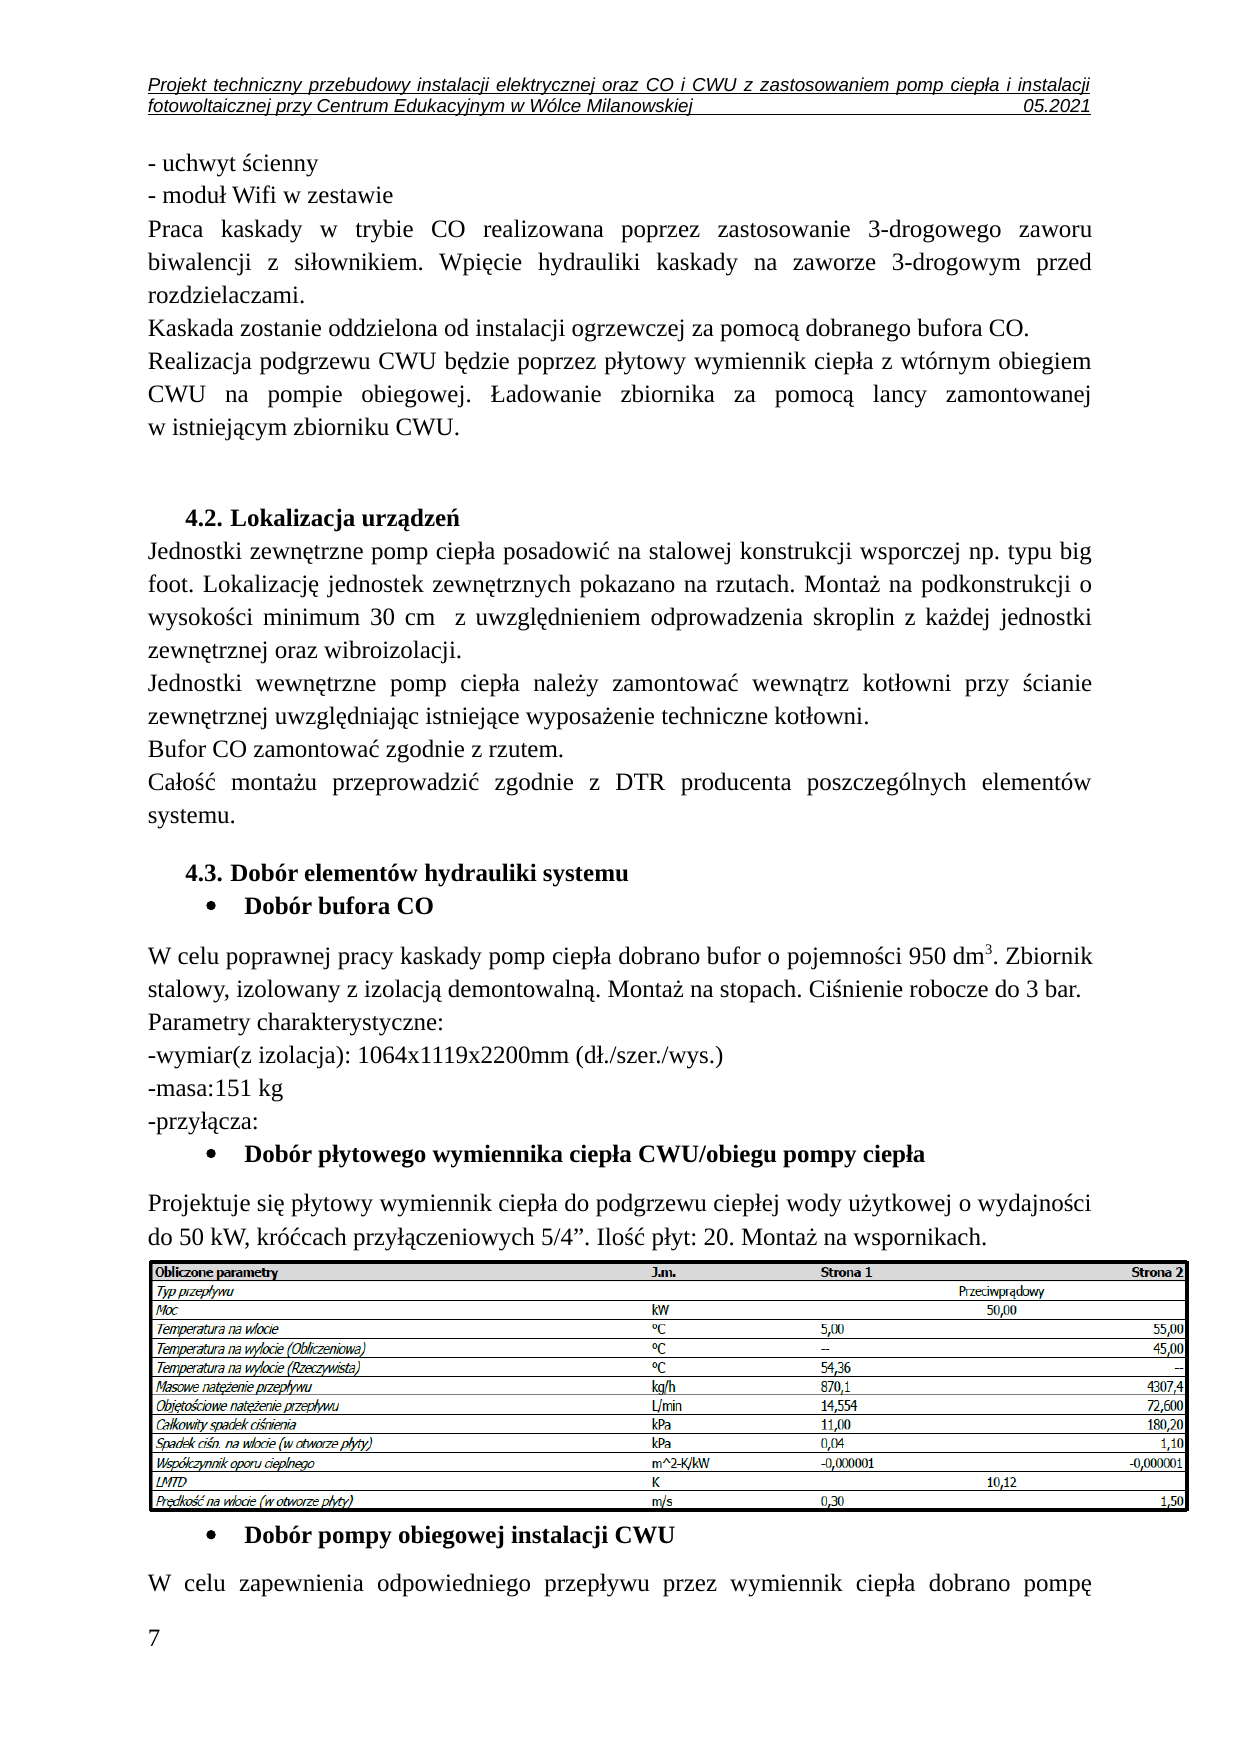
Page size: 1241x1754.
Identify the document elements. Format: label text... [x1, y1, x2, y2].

text Praca kaskady w trybie CO realizowana poprzez zastosowanie 3-drogowego zaworu biwalencji z siłownikiem. Wpięcie hydrauliki kaskady na zaworze 3-drogowym przed rozdzielaczami. [148, 214, 1093, 308]
text Parametry charakterystyczne: [148, 1007, 1093, 1036]
text -przyłącza: [148, 1106, 1093, 1134]
list Dobór płytowego wymiennika ciepła CWU/obiegu pompy ciepła [207, 1139, 1093, 1168]
text Całość montażu przeprowadzić zgodnie z DTR producenta poszczególnych elementów systemu. [148, 767, 1093, 829]
text -masa:151 kg [148, 1073, 1093, 1102]
subtitle Dobór elementów hydrauliki systemu [185, 858, 1093, 887]
text - moduł Wifi w zestawie [148, 181, 1093, 209]
picture [147, 1254, 1190, 1518]
subtitle Lokalizacja urządzeń [185, 503, 1093, 532]
text -wymiar(z izolacja): 1064x1119x2200mm (dł./szer./wys.) [148, 1040, 1093, 1068]
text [148, 1568, 1093, 1597]
text - uchwyt ścienny [148, 148, 1093, 176]
text W celu poprawnej pracy kaskady pomp ciepła dobrano bufor o pojemności 950 dm3. Zbiornik stalowy, izolowany z izolacją demontowalną. Montaż na stopach. Ciśnienie robocze do 3 bar. [148, 941, 1093, 1002]
text Jednostki zewnętrzne pomp ciepła posadowić na stalowej konstrukcji wsporczej np. typu big foot. Lokalizację jednostek zewnętrznych pokazano na rzutach. Montaż na podkonstrukcji o wysokości minimum 30 cm z uwzględnieniem odprowadzenia skroplin z każdej jednostki zewnętrznej oraz wibroizolacji. [148, 536, 1093, 664]
list Dobór bufora CO [207, 891, 1093, 920]
text Jednostki wewnętrzne pomp ciepła należy zamontować wewnątrz kotłowni przy ścianie zewnętrznej uwzględniając istniejące wyposażenie techniczne kotłowni. [148, 668, 1093, 730]
text Kaskada zostanie oddzielona od instalacji ogrzewczej za pomocą dobranego bufora CO. [148, 313, 1093, 341]
text Bufor CO zamontować zgodnie z rzutem. [148, 734, 1093, 763]
text Projektuje się płytowy wymiennik ciepła do podgrzewu ciepłej wody użytkowej o wydajności do 50 kW, króćcach przyłączeniowych 5/4”. Ilość płyt: 20. Montaż na wspornikach. [148, 1188, 1093, 1250]
text Realizacja podgrzewu CWU będzie poprzez płytowy wymiennik ciepła z wtórnym obiegiem CWU na pompie obiegowej. Ładowanie zbiornika za pomocą lancy zamontowanej w istniejącym zbiorniku CWU. [148, 346, 1093, 441]
list Dobór pompy obiegowej instalacji CWU [207, 1520, 1093, 1549]
